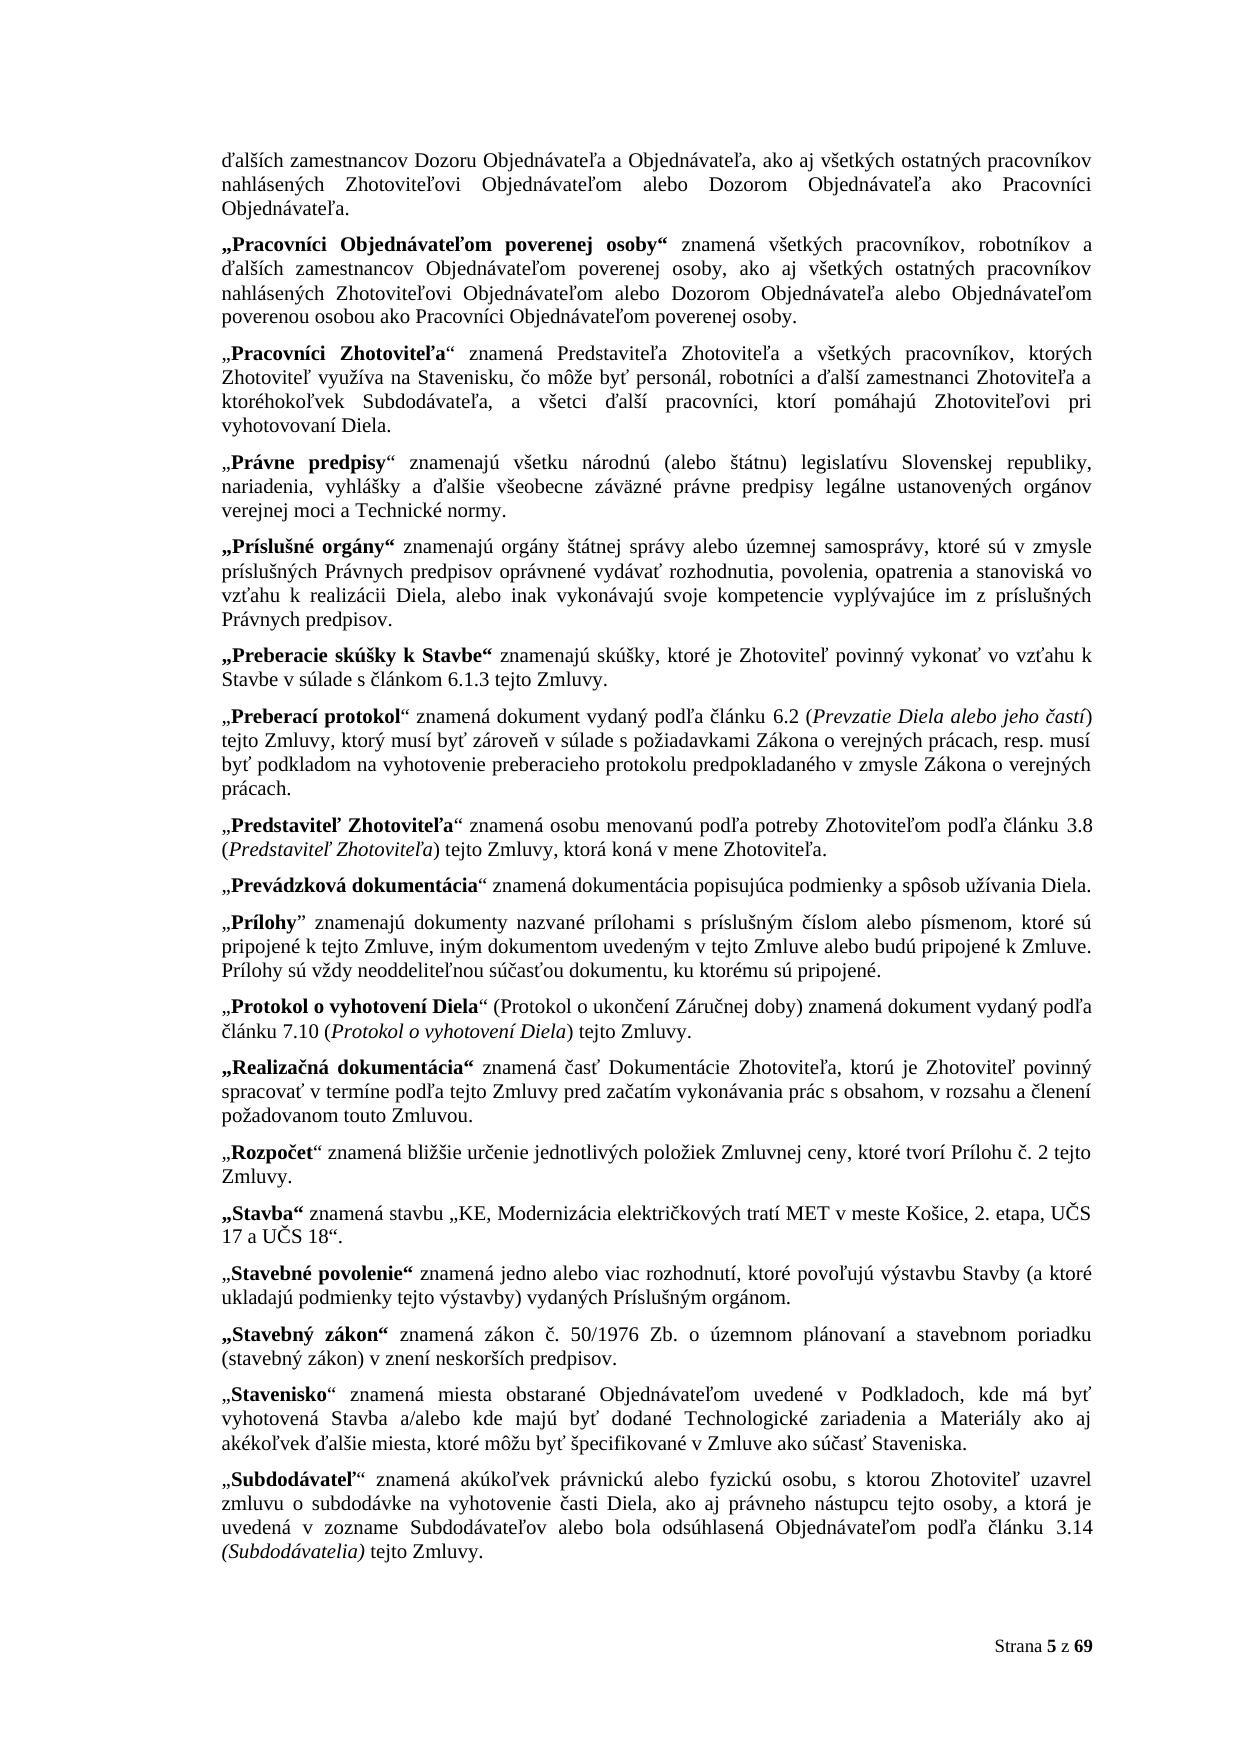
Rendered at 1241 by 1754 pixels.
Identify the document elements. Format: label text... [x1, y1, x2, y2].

text „Rozpočet“ znamená bližšie určenie jednotlivých položiek Zmluvnej ceny, ktoré tvorí Prílohu č. 2 tejto Zmluvy. [221, 1140, 1093, 1188]
text „Protokol o vyhotovení Diela“ (Protokol o ukončení Záručnej doby) znamená dokument vydaný podľa článku 7.10 (Protokol o vyhotovení Diela) tejto Zmluvy. [221, 994, 1093, 1043]
text „Stavebný zákon“ znamená zákon č. 50/1976 Zb. o územnom plánovaní a stavebnom poriadku (stavebný zákon) v znení neskorších predpisov. [221, 1322, 1093, 1370]
text „Prevádzková dokumentácia“ znamená dokumentácia popisujúca podmienky a spôsob užívania Diela. [221, 873, 1093, 897]
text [221, 148, 1093, 220]
text „Príslušné orgány“ znamenajú orgány štátnej správy alebo územnej samosprávy, ktoré sú v zmysle príslušných Právnych predpisov oprávnené vydávať rozhodnutia, povolenia, opatrenia a stanoviská vo vzťahu k realizácii Diela, alebo inak vykonávajú svoje kompetencie vyplývajúce im z príslušných Právnych predpisov. [221, 534, 1093, 631]
text „Preberacie skúšky k Stavbe“ znamenajú skúšky, ktoré je Zhotoviteľ povinný vykonať vo vzťahu k Stavbe v súlade s článkom 6.1.3 tejto Zmluvy. [221, 643, 1093, 691]
text „Prílohy” znamenajú dokumenty nazvané prílohami s príslušným číslom alebo písmenom, ktoré sú pripojené k tejto Zmluve, iným dokumentom uvedeným v tejto Zmluve alebo budú pripojené k Zmluve. Prílohy sú vždy neoddeliteľnou súčasťou dokumentu, ku ktorému sú pripojené. [221, 910, 1093, 982]
text „Právne predpisy“ znamenajú všetku národnú (alebo štátnu) legislatívu Slovenskej republiky, nariadenia, vyhlášky a ďalšie všeobecne záväzné právne predpisy legálne ustanovených orgánov verejnej moci a Technické normy. [221, 450, 1093, 522]
text „Pracovníci Zhotoviteľa“ znamená Predstaviteľa Zhotoviteľa a všetkých pracovníkov, ktorých Zhotoviteľ využíva na Stavenisku, čo môže byť personál, robotníci a ďalší zamestnanci Zhotoviteľa a ktoréhokoľvek Subdodávateľa, a všetci ďalší pracovníci, ktorí pomáhajú Zhotoviteľovi pri vyhotovovaní Diela. [221, 341, 1093, 437]
text „Stavenisko“ znamená miesta obstarané Objednávateľom uvedené v Podkladoch, kde má byť vyhotovená Stavba a/alebo kde majú byť dodané Technologické zariadenia a Materiály ako aj akékoľvek ďalšie miesta, ktoré môžu byť špecifikované v Zmluve ako súčasť Staveniska. [221, 1382, 1093, 1454]
text „Preberací protokol“ znamená dokument vydaný podľa článku 6.2 (Prevzatie Diela alebo jeho častí) tejto Zmluvy, ktorý musí byť zároveň v súlade s požiadavkami Zákona o verejných prácach, resp. musí byť podkladom na vyhotovenie preberacieho protokolu predpokladaného v zmysle Zákona o verejných prácach. [221, 704, 1093, 800]
text „Stavebné povolenie“ znamená jedno alebo viac rozhodnutí, ktoré povoľujú výstavbu Stavby (a ktoré ukladajú podmienky tejto výstavby) vydaných Príslušným orgánom. [221, 1261, 1093, 1309]
text „Predstaviteľ Zhotoviteľa“ znamená osobu menovanú podľa potreby Zhotoviteľom podľa článku 3.8 (Predstaviteľ Zhotoviteľa) tejto Zmluvy, ktorá koná v mene Zhotoviteľa. [221, 813, 1093, 861]
text „Pracovníci Objednávateľom poverenej osoby“ znamená všetkých pracovníkov, robotníkov a ďalších zamestnancov Objednávateľom poverenej osoby, ako aj všetkých ostatných pracovníkov nahlásených Zhotoviteľovi Objednávateľom alebo Dozorom Objednávateľa alebo Objednávateľom poverenou osobou ako Pracovníci Objednávateľom poverenej osoby. [221, 232, 1093, 328]
text „Stavba“ znamená stavbu „KE, Modernizácia električkových tratí MET v meste Košice, 2. etapa, UČS 17 a UČS 18“. [221, 1200, 1093, 1248]
text „Realizačná dokumentácia“ znamená časť Dokumentácie Zhotoviteľa, ktorú je Zhotoviteľ povinný spracovať v termíne podľa tejto Zmluvy pred začatím vykonávania prác s obsahom, v rozsahu a členení požadovanom touto Zmluvou. [221, 1055, 1093, 1127]
text „Subdodávateľ“ znamená akúkoľvek právnickú alebo fyzickú osobu, s ktorou Zhotoviteľ uzavrel zmluvu o subdodávke na vyhotovenie časti Diela, ako aj právneho nástupcu tejto osoby, a ktorá je uvedená v zozname Subdodávateľov alebo bola odsúhlasená Objednávateľom podľa článku 3.14 (Subdodávatelia) tejto Zmluvy. [221, 1467, 1093, 1563]
